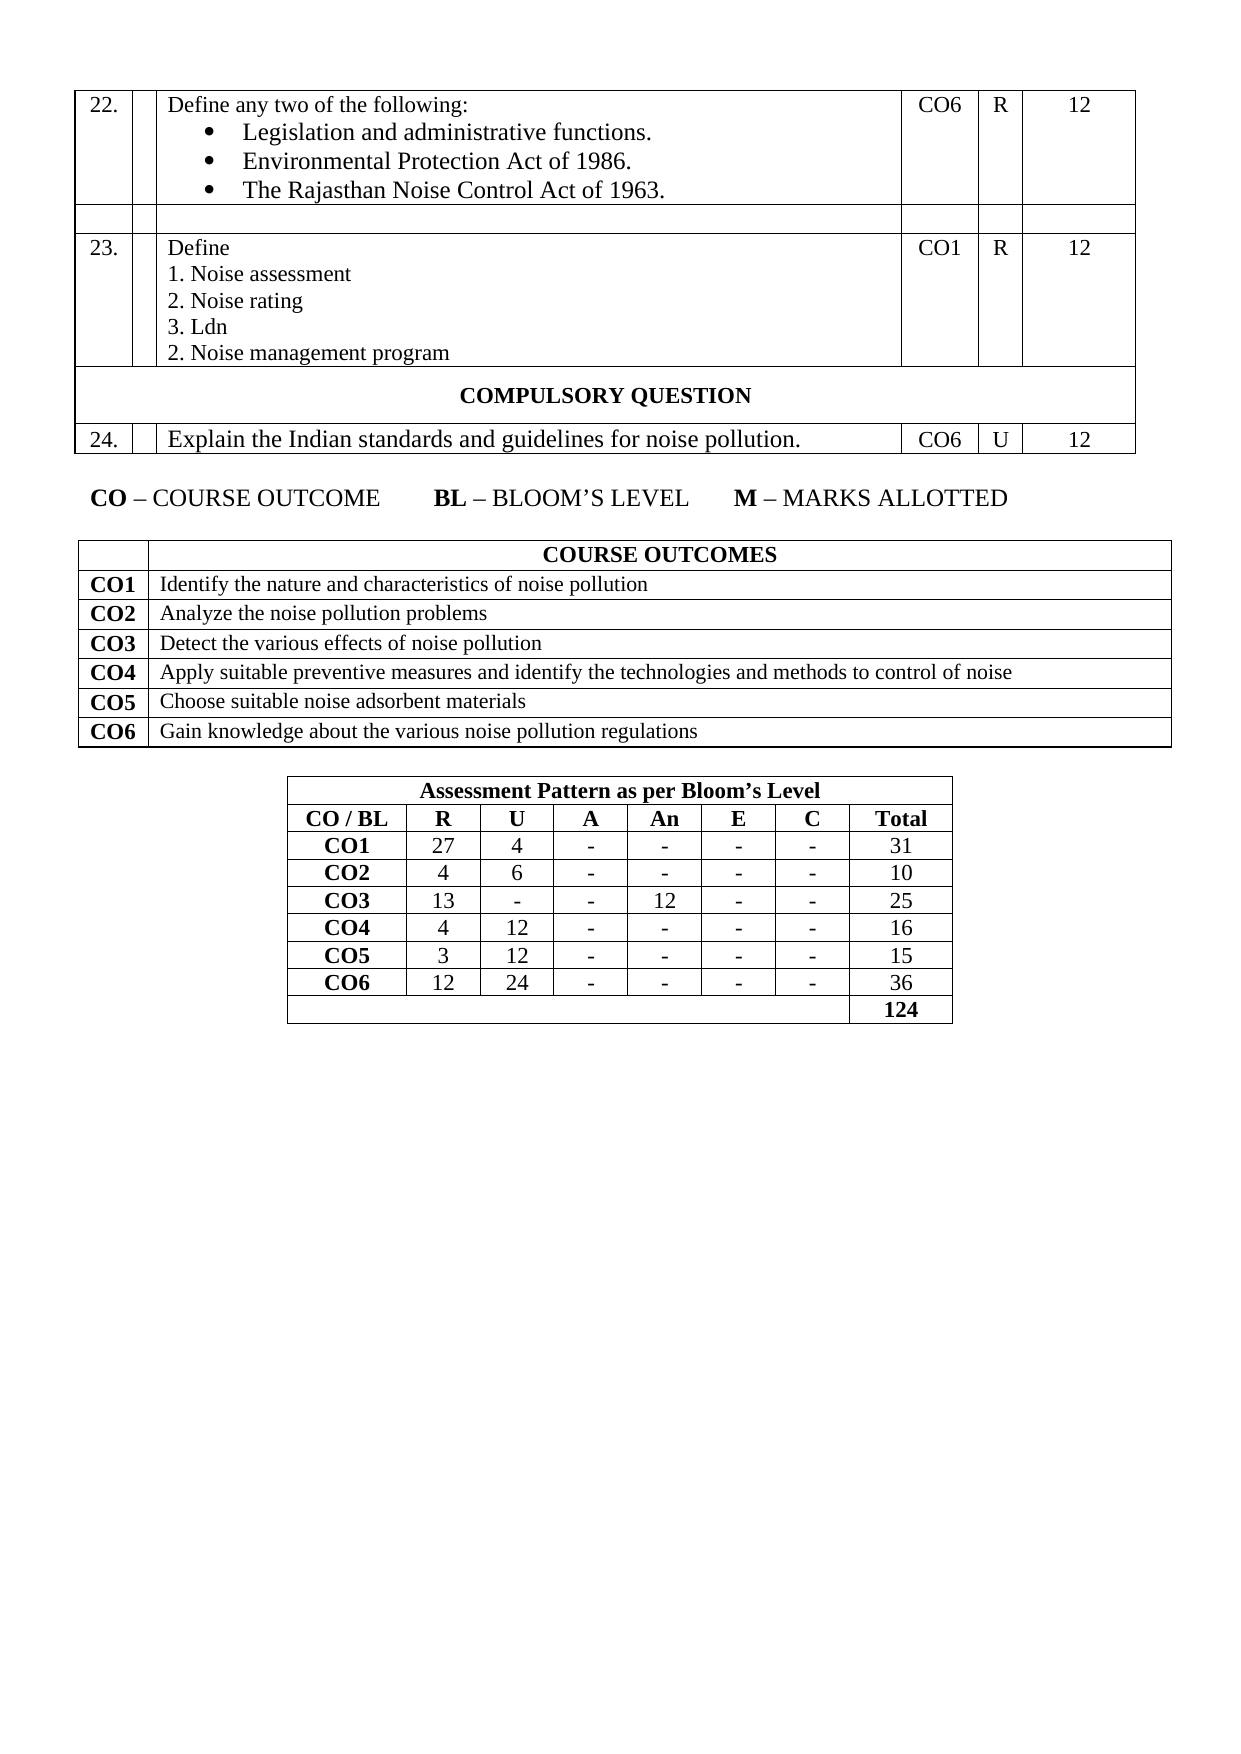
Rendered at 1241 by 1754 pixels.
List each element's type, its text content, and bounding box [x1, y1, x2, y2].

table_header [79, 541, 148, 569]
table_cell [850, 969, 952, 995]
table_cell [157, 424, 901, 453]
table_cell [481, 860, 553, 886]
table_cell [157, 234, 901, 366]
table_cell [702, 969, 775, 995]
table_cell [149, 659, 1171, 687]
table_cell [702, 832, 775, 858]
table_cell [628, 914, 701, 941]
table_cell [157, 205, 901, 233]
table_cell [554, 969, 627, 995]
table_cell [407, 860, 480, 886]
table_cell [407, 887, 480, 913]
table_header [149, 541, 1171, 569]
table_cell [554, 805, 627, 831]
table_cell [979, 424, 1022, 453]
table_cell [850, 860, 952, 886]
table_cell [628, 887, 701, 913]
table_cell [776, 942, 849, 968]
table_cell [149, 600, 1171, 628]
text CO – COURSE OUTCOME BL – BLOOM’S LEVEL M – MARKS ALLOTTED [90, 483, 1150, 511]
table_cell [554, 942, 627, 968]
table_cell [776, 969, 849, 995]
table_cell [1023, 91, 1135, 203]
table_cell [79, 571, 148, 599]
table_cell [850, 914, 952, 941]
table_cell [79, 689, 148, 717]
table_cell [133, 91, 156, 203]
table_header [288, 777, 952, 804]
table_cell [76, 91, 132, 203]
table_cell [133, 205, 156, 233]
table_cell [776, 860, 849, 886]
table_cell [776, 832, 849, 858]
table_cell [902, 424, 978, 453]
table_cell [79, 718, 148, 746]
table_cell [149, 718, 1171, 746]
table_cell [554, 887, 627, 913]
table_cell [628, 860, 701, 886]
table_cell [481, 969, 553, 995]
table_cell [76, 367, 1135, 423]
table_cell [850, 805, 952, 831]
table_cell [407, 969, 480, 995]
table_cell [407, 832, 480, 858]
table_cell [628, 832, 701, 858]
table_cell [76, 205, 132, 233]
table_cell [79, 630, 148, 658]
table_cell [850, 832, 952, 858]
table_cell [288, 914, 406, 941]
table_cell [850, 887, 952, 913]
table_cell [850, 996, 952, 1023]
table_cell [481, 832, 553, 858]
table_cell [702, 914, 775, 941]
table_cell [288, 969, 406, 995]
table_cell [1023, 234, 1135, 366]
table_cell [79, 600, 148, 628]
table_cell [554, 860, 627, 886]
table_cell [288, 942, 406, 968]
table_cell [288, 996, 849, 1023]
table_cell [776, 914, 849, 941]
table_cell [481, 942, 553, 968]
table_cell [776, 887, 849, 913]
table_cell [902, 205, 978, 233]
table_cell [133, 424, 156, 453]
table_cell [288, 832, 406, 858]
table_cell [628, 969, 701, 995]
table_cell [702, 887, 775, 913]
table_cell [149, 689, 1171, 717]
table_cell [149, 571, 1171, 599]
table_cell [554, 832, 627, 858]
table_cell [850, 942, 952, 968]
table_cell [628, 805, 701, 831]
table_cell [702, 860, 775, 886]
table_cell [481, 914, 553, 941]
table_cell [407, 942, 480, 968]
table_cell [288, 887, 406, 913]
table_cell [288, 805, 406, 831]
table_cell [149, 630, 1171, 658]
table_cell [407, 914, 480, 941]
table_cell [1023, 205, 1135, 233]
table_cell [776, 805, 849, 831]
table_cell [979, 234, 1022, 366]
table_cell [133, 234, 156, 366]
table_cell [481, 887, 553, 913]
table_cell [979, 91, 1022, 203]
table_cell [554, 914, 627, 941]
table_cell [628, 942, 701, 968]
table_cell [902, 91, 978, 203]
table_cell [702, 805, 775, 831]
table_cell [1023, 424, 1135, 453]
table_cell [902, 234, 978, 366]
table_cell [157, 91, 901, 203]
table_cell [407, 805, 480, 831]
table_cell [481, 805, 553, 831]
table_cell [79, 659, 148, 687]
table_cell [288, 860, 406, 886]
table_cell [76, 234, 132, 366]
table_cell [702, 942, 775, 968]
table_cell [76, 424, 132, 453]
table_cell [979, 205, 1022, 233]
